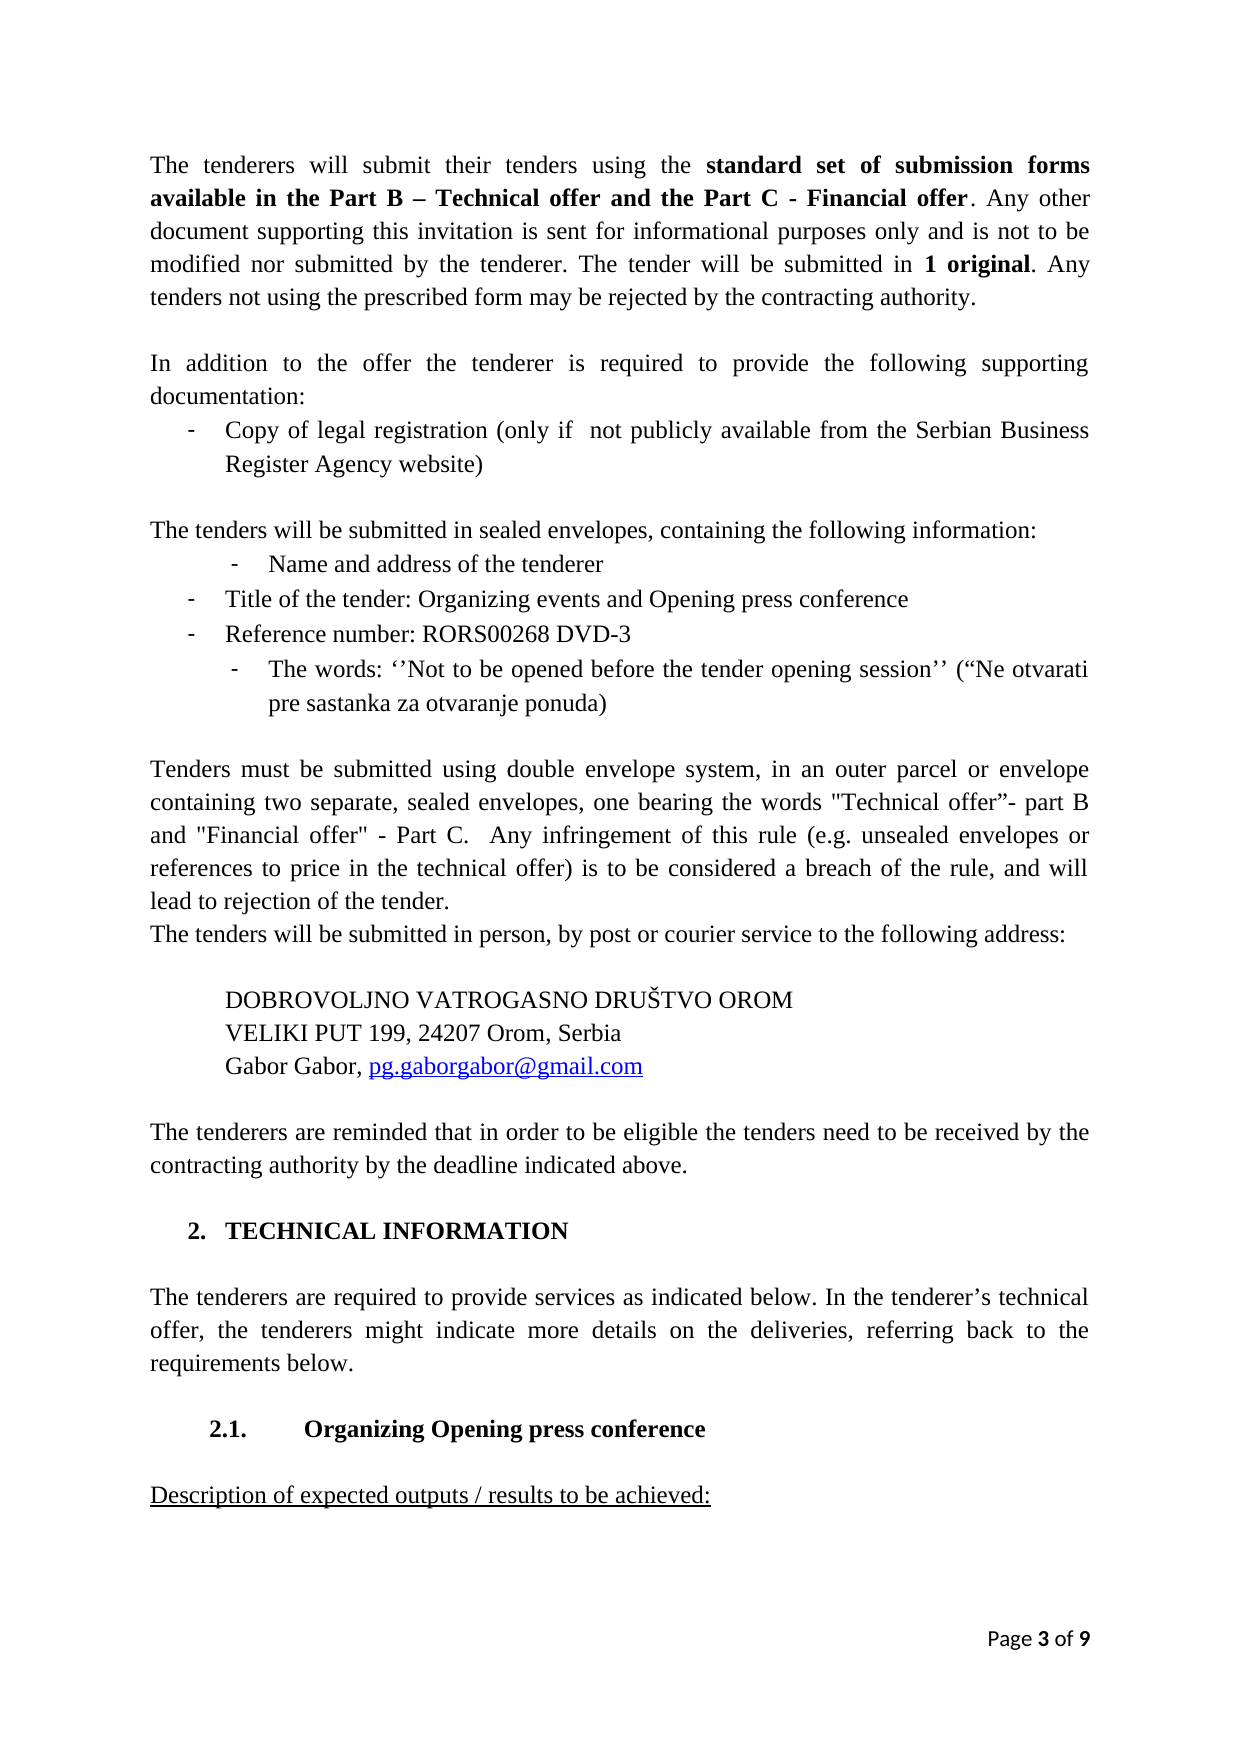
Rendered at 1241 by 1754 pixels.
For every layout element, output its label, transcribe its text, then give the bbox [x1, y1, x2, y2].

list Copy of legal registration (only if not publicly available from the Serbian Business Register Agency website) [187, 414, 1090, 478]
list Organizing Opening press conference [209, 1414, 1090, 1443]
list Title of the tender: Organizing events and Opening press conference [187, 583, 1090, 613]
list TECHNICAL INFORMATION [187, 1216, 1090, 1245]
text Gabor Gabor, pg.gaborgabor@gmail.com [225, 1051, 1090, 1080]
list Reference number: RORS00268 DVD-3 [187, 618, 1090, 648]
text The tenders will be submitted in sealed envelopes, containing the following information: [150, 515, 1090, 544]
text The tenderers are required to provide services as indicated below. In the tenderer’s technical offer, the tenderers might indicate more details on the deliveries, referring back to the requirements below. [150, 1282, 1090, 1377]
text The tenderers will submit their tenders using the standard set of submission forms available in the Part B – Technical offer and the Part C - Financial offer. Any other document supporting this invitation is sent for informational purposes only and is not to be modified nor submitted by the tenderer. The tender will be submitted in 1 original. Any tenders not using the prescribed form may be rejected by the contracting authority. [150, 150, 1090, 311]
text In addition to the offer the tenderer is required to provide the following supporting documentation: [150, 348, 1090, 410]
text DOBROVOLJNO VATROGASNO DRUŠTVO OROM [225, 985, 1090, 1014]
text Description of expected outputs / results to be achieved: [150, 1480, 1090, 1509]
text The tenders will be submitted in person, by post or courier service to the following address: [150, 919, 1090, 948]
list The words: ‘’Not to be opened before the tender opening session’’ (“Ne otvarati pre sastanka za otvaranje ponuda) [231, 653, 1090, 717]
text The tenderers are reminded that in order to be eligible the tenders need to be received by the contracting authority by the deadline indicated above. [150, 1117, 1090, 1179]
list Name and address of the tenderer [231, 548, 1090, 578]
text VELIKI PUT 199, 24207 Orom, Serbia [225, 1018, 1090, 1047]
text Tenders must be submitted using double envelope system, in an outer parcel or envelope containing two separate, sealed envelopes, one bearing the words "Technical offer”- part B and "Financial offer" - Part C. Any infringement of this rule (e.g. unsealed envelopes or references to price in the technical offer) is to be considered a breach of the rule, and will lead to rejection of the tender. [150, 754, 1090, 915]
